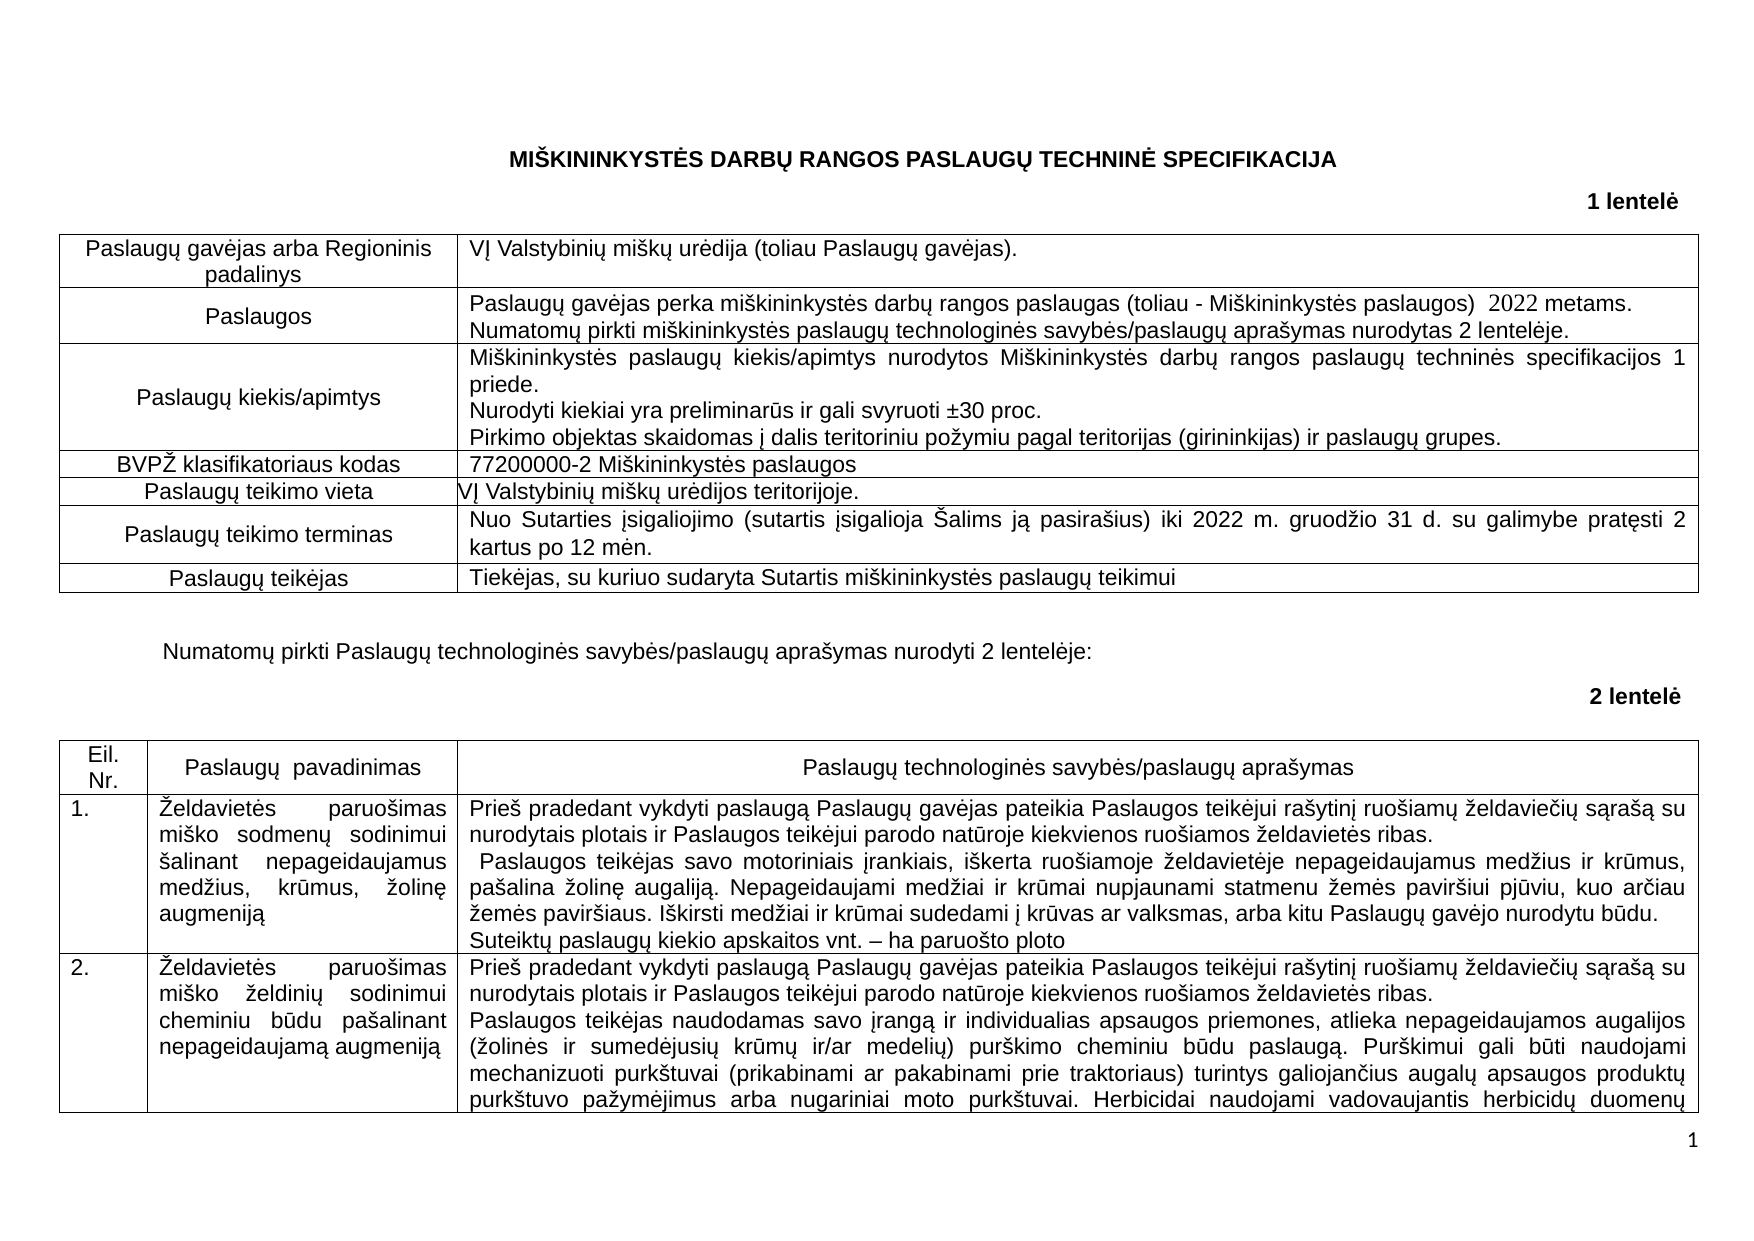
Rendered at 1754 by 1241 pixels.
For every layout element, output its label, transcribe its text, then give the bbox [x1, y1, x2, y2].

table_cell 77200000-2 Miškininkystės paslaugos [458, 451, 1698, 477]
text Numatomų pirkti Paslaugų technologinės savybės/paslaugų aprašymas nurodyti 2 lentelėje: [148, 638, 1698, 664]
table_cell Miškininkystės paslaugų kiekis/apimtys nurodytos Miškininkystės darbų rangos paslaugų techninės specifikacijos 1 priede. Nurodyti kiekiai yra preliminarūs ir gali svyruoti ±30 proc. Pirkimo objektas skaidomas į dalis teritoriniu požymiu pagal teritorijas (girininkijas) ir paslaugų grupes. [458, 344, 1698, 450]
table_header Eil. Nr. [60, 741, 147, 794]
table_cell 1. [60, 795, 147, 953]
text 2 lentelė [1228, 683, 1698, 709]
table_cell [148, 954, 457, 1112]
table_cell Nuo Sutarties įsigaliojimo (sutartis įsigalioja Šalims ją pasirašius) iki 2022 m. gruodžio 31 d. su galimybe pratęsti 2 kartus po 12 mėn. [458, 506, 1698, 562]
table_cell Paslaugų gavėjas perka miškininkystės darbų rangos paslaugas (toliau - Miškininkystės paslaugos) metams. Numatomų pirkti miškininkystės paslaugų technologinės savybės/paslaugų aprašymas nurodytas 2 lentelėje. [458, 288, 1698, 343]
table_cell Prieš pradedant vykdyti paslaugą Paslaugų gavėjas pateikia Paslaugos teikėjui rašytinį ruošiamų želdaviečių sąrašą su nurodytais plotais ir Paslaugos teikėjui parodo natūroje kiekvienos ruošiamos želdavietės ribas. Paslaugos teikėjas savo motoriniais įrankiais, iškerta ruošiamoje želdavietėje nepageidaujamus medžius ir krūmus, pašalina žolinę augaliją. Nepageidaujami medžiai ir krūmai nupjaunami statmenu žemės paviršiui pjūviu, kuo arčiau žemės paviršiaus. Iškirsti medžiai ir krūmai sudedami į krūvas ar valksmas, arba kitu Paslaugų gavėjo nurodytu būdu. Suteiktų paslaugų kiekio apskaitos vnt. – ha paruošto ploto [458, 795, 1698, 953]
table_cell BVPŽ klasifikatoriaus kodas [60, 451, 457, 477]
table_cell Paslaugų kiekis/apimtys [60, 344, 457, 450]
text 1 lentelė [148, 188, 1698, 215]
table_header Paslaugų pavadinimas [148, 741, 457, 794]
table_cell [458, 954, 1698, 1112]
table_cell Paslaugų teikėjas [60, 564, 457, 592]
table_header Paslaugų technologinės savybės/paslaugų aprašymas [458, 741, 1698, 794]
table_cell Paslaugos [60, 288, 457, 343]
table_cell VĮ Valstybinių miškų urėdijos teritorijoje. [458, 478, 1698, 504]
table_cell Paslaugų teikimo vieta [60, 478, 457, 504]
text MIŠKININKYSTĖS DARBŲ RANGOS PASLAUGŲ TECHNINĖ SPECIFIKACIJA [148, 146, 1698, 172]
table_header VĮ Valstybinių miškų urėdija (toliau Paslaugų gavėjas). [458, 235, 1698, 287]
table_cell Tiekėjas, su kuriuo sudaryta Sutartis miškininkystės paslaugų teikimui [458, 564, 1698, 592]
table_cell Paslaugų teikimo terminas [60, 506, 457, 562]
table_cell 2. [60, 954, 147, 1112]
table_header Paslaugų gavėjas arba Regioninis padalinys [60, 235, 457, 287]
table_cell Želdavietės paruošimas miško sodmenų sodinimui šalinant nepageidaujamus medžius, krūmus, žolinę augmeniją [148, 795, 457, 953]
